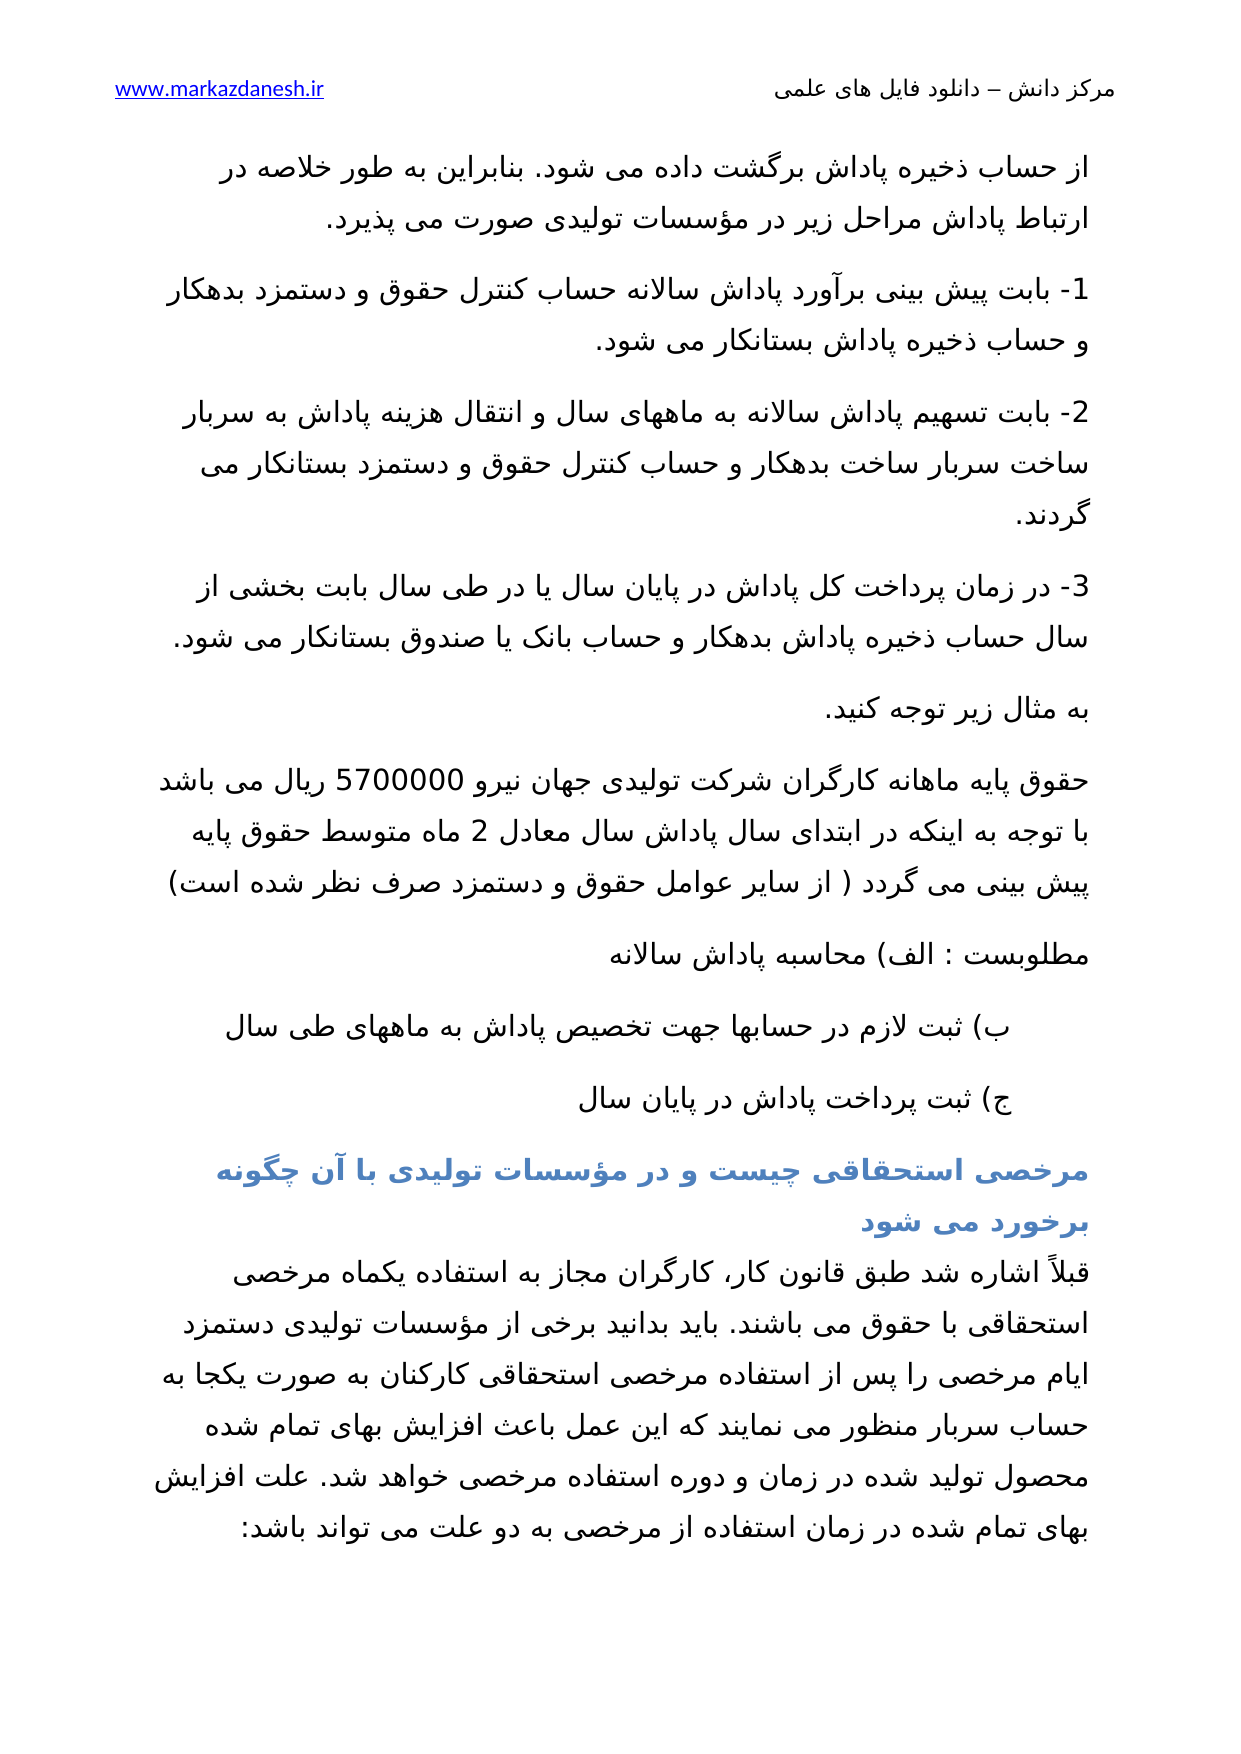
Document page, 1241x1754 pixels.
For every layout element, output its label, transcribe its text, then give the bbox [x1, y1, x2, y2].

text 1- بابت پیش بینی برآورد پاداش سالانه حساب کنترل حقوق و دستمزد بدهکار و حساب ذخیره پاداش بستانکار می شود. [150, 273, 1090, 358]
subtitle مرخصی استحقاقی چیست و در مؤسسات تولیدی با آن چگونه برخورد می شود [150, 1154, 1090, 1239]
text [150, 150, 1090, 235]
text ب) ثبت لازم در حسابها جهت تخصیص پاداش به ماههای طی سال [150, 1009, 1090, 1043]
text 3- در زمان پرداخت کل پاداش در پایان سال یا در طی سال بابت بخشی از سال حساب ذخیره پاداش بدهکار و حساب بانک یا صندوق بستانکار می شود. [150, 569, 1090, 654]
text حقوق پایه ماهانه کارگران شرکت تولیدی جهان نیرو 5700000 ریال می باشد با توجه به اینکه در ابتدای سال پاداش سال معادل 2 ماه متوسط حقوق پایه پیش بینی می گردد ( از سایر عوامل حقوق و دستمزد صرف نظر شده است) [150, 763, 1090, 899]
text 2- بابت تسهیم پاداش سالانه به ماههای سال و انتقال هزینه پاداش به سربار ساخت سربار ساخت بدهکار و حساب کنترل حقوق و دستمزد بستانکار می گردند. [150, 395, 1090, 531]
text مطلوبست : الف) محاسبه پاداش سالانه [150, 937, 1090, 971]
text قبلاً اشاره شد طبق قانون کار، کارگران مجاز به استفاده یکماه مرخصی استحقاقی با حقوق می باشند. باید بدانید برخی از مؤسسات تولیدی دستمزد ایام مرخصی را پس از استفاده مرخصی استحقاقی کارکنان به صورت یکجا به حساب سربار منظور می نمایند که این عمل باعث افزایش بهای تمام شده محصول تولید شده در زمان و دوره استفاده مرخصی خواهد شد. علت افزایش بهای تمام شده در زمان استفاده از مرخصی به دو علت می تواند باشد: [150, 1256, 1090, 1544]
text ج) ثبت پرداخت پاداش در پایان سال [150, 1081, 1090, 1116]
text به مثال زیر توجه کنید. [150, 692, 1090, 726]
